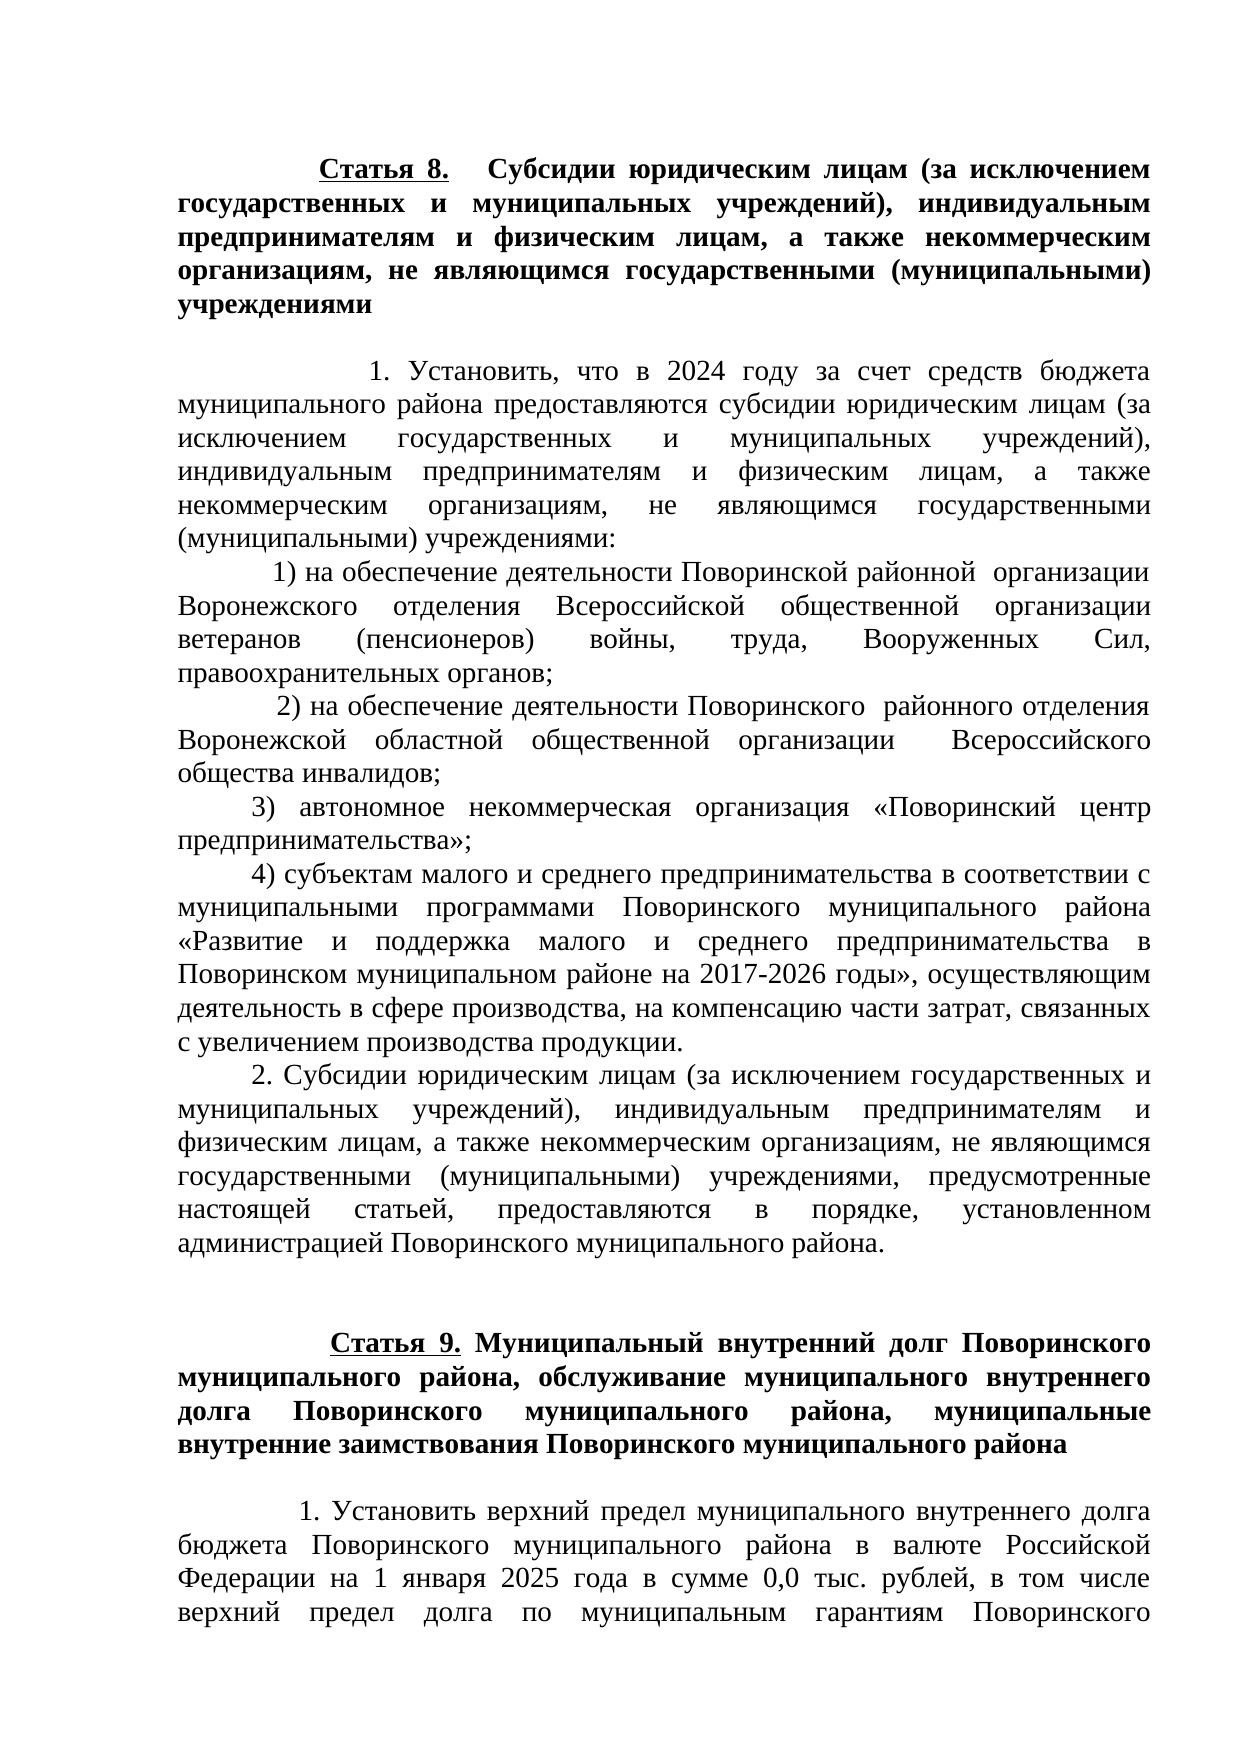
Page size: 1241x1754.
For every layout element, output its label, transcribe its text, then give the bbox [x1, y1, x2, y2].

text 1. Установить, что в 2024 году за счет средств бюджета муниципального района предоставляются субсидии юридическим лицам (за исключением государственных и муниципальных учреждений), индивидуальным предпринимателям и физическим лицам, а также некоммерческим организациям, не являющимся государственными (муниципальными) учреждениями: [177, 353, 1152, 554]
text 2. Субсидии юридическим лицам (за исключением государственных и муниципальных учреждений), индивидуальным предпринимателям и физическим лицам, а также некоммерческим организациям, не являющимся государственными (муниципальными) учреждениями, предусмотренные настоящей статьей, предоставляются в порядке, установленном администрацией Поворинского муниципального района. [177, 1057, 1152, 1258]
text Статья 8. Субсидии юридическим лицам (за исключением государственных и муниципальных учреждений), индивидуальным предпринимателям и физическим лицам, а также некоммерческим организациям, не являющимся государственными (муниципальными) учреждениями [177, 152, 1152, 319]
text 4) субъектам малого и среднего предпринимательства в соответствии с муниципальными программами Поворинского муниципального района «Развитие и поддержка малого и среднего предпринимательства в Поворинском муниципальном районе на 2017-2026 годы», осуществляющим деятельность в сфере производства, на компенсацию части затрат, связанных с увеличением производства продукции. [177, 856, 1152, 1057]
text 3) автономное некоммерческая организация «Поворинский центр предпринимательства»; [177, 789, 1152, 856]
text 2) на обеспечение деятельности Поворинского районного отделения Воронежской областной общественной организации Всероссийского общества инвалидов; [177, 688, 1152, 789]
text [177, 1493, 1152, 1627]
text 1) на обеспечение деятельности Поворинской районной организации Воронежского отделения Всероссийской общественной организации ветеранов (пенсионеров) войны, труда, Вооруженных Сил, правоохранительных органов; [177, 554, 1152, 688]
text Статья 9. Муниципальный внутренний долг Поворинского муниципального района, обслуживание муниципального внутреннего долга Поворинского муниципального района, муниципальные внутренние заимствования Поворинского муниципального района [177, 1326, 1152, 1460]
